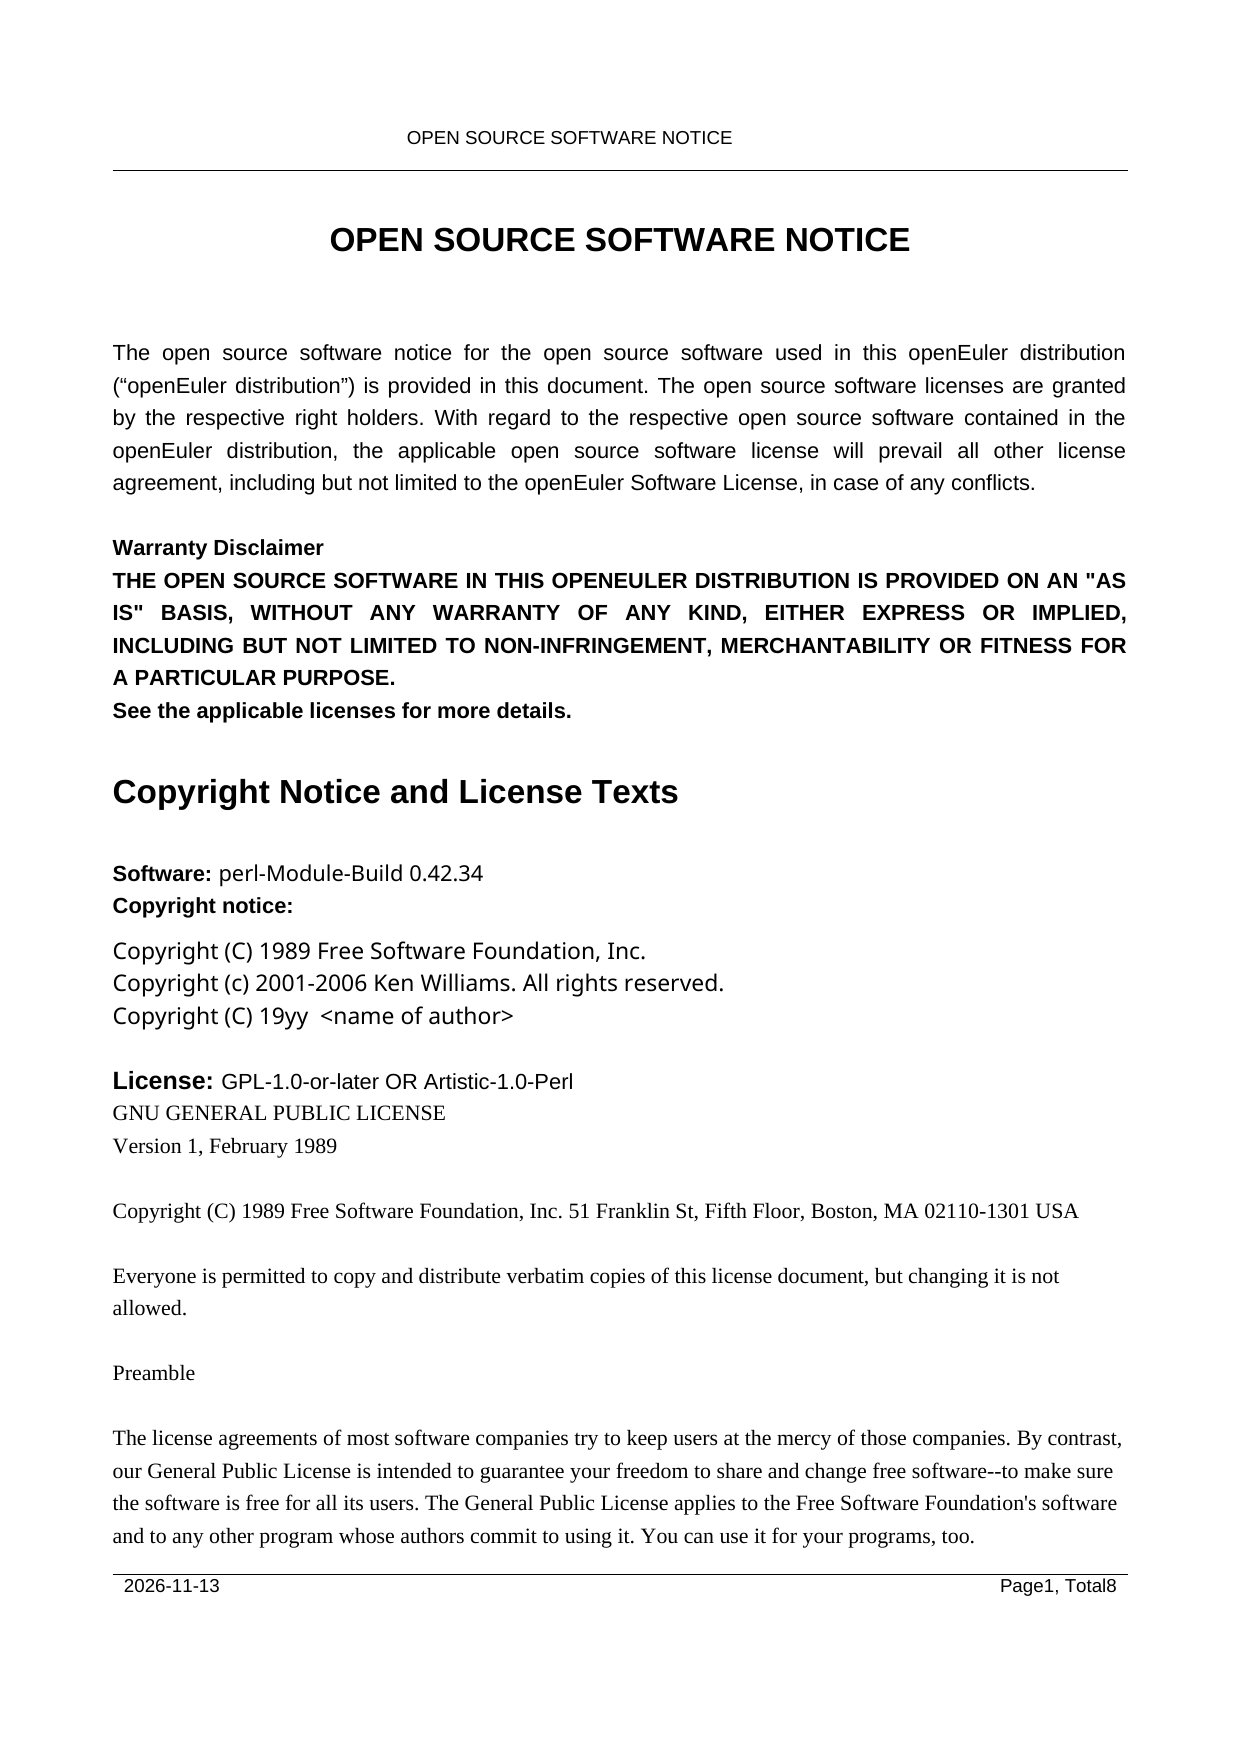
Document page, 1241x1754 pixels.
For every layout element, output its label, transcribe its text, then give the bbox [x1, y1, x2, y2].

text THE OPEN SOURCE SOFTWARE IN THIS OPENEULER DISTRIBUTION IS PROVIDED ON AN "AS IS" BASIS, WITHOUT ANY WARRANTY OF ANY KIND, EITHER EXPRESS OR IMPLIED, INCLUDING BUT NOT LIMITED TO NON-INFRINGEMENT, MERCHANTABILITY OR FITNESS FOR A PARTICULAR PURPOSE. See the applicable licenses for more details. [112, 564, 1128, 726]
text The open source software notice for the open source software used in this openEuler distribution (“openEuler distribution”) is provided in this document. The open source software licenses are granted by the respective right holders. With regard to the respective open source software contained in the openEuler distribution, the applicable open source software license will prevail all other license agreement, including but not limited to the openEuler Software License, in case of any conflicts. [112, 336, 1128, 499]
text License: GPL-1.0-or-later OR Artistic-1.0-Perl [112, 1064, 1128, 1096]
title Software: perl-Module-Build 0.42.34 [112, 856, 1128, 889]
text Warranty Disclaimer [112, 531, 1128, 564]
text OPEN SOURCE SOFTWARE NOTICE [112, 206, 1128, 271]
text Copyright Notice and License Texts [112, 759, 1128, 824]
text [112, 1096, 1128, 1551]
text Copyright notice: [112, 889, 1128, 921]
text Copyright (C) 1989 Free Software Foundation, Inc. Copyright (c) 2001-2006 Ken Williams. All rights reserved. Copyright (C) 19yy <name of author> [112, 934, 1128, 1064]
